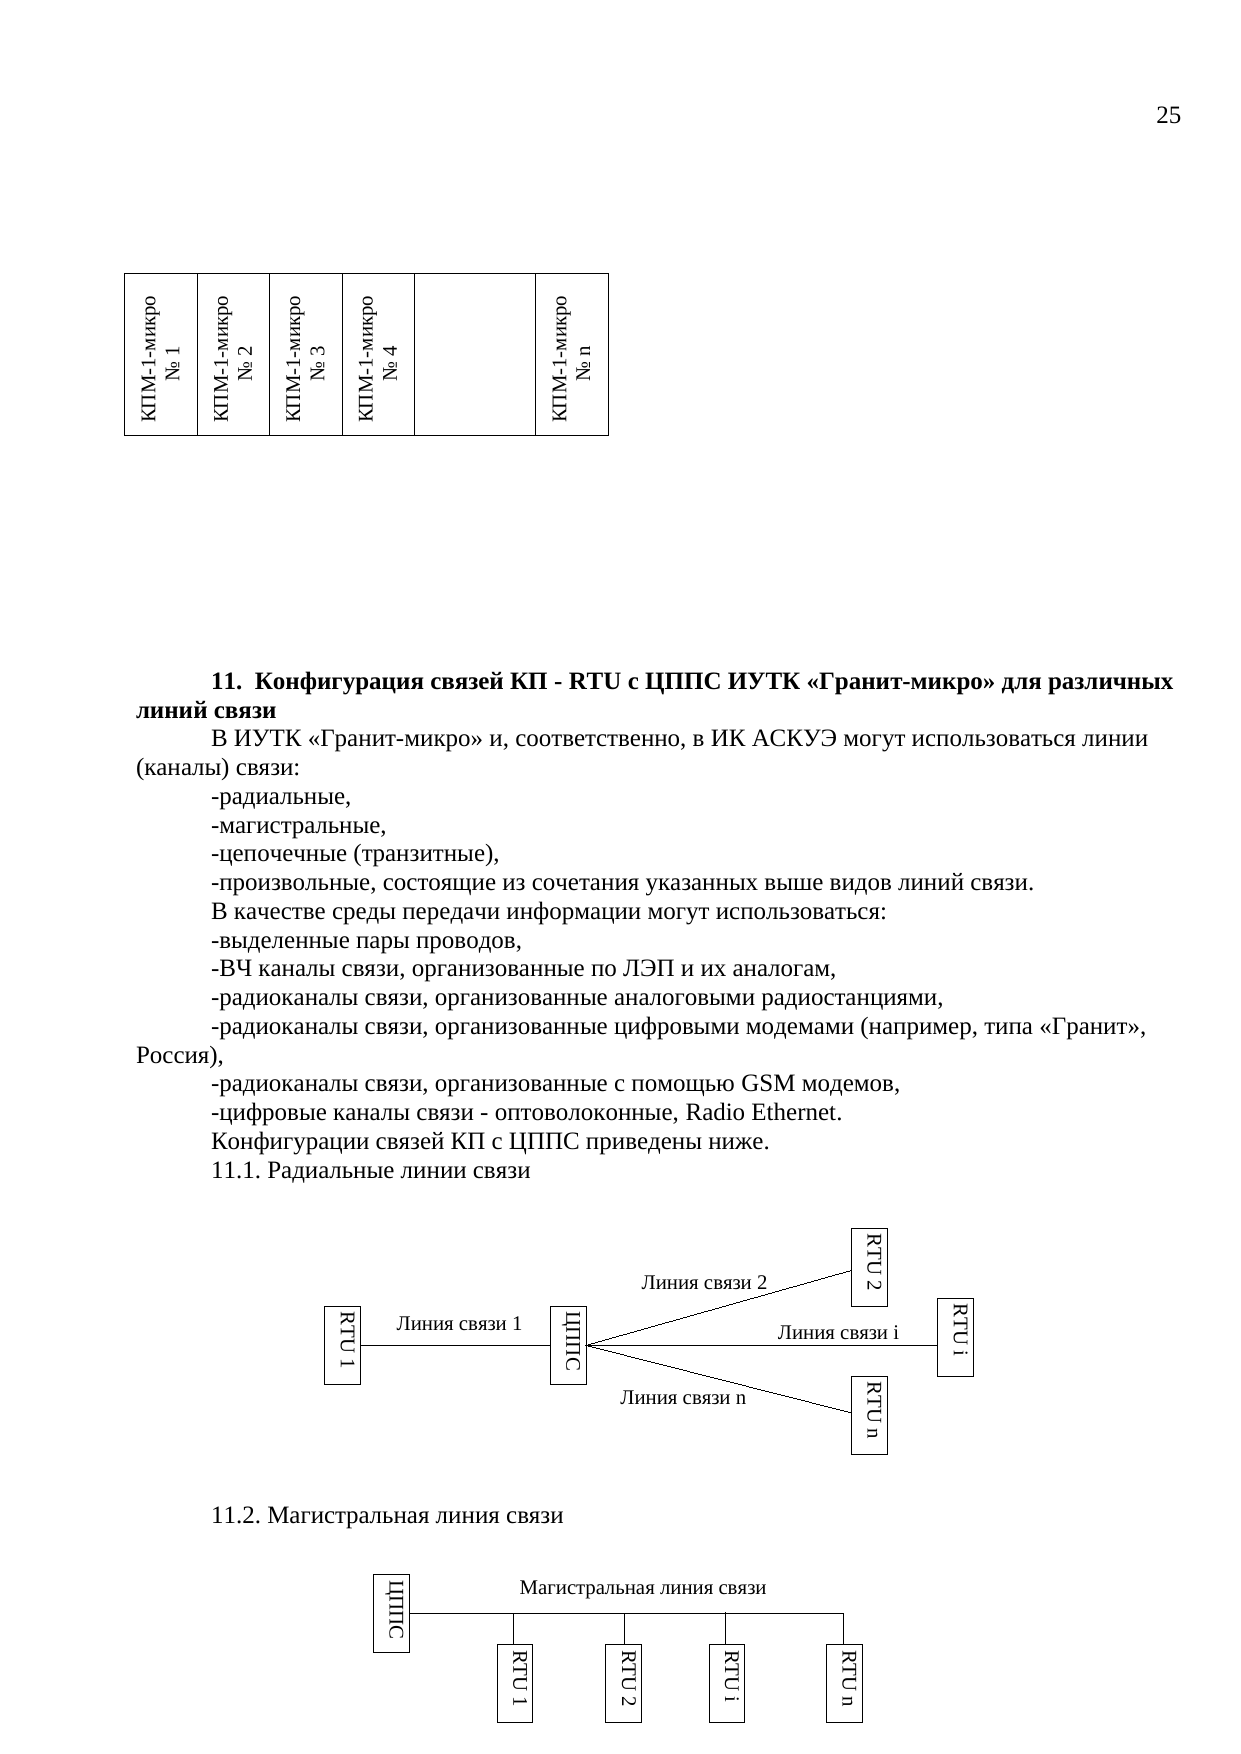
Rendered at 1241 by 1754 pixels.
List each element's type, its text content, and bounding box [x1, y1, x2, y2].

text 11. Конфигурация связей КП - RTU с ЦППС ИУТК «Гранит-микро» для различных линий связи [136, 666, 1181, 723]
text -радиоканалы связи, организованные аналоговыми радиостанциями, [136, 982, 1181, 1011]
text -цепочечные (транзитные), [136, 838, 1181, 867]
table_header КПМ-1-микро № n [536, 274, 608, 435]
text 11.2. Магистральная линия связи [136, 1500, 1181, 1528]
text -радиальные, [136, 781, 1181, 810]
text 11.1. Радиальные линии связи [211, 1155, 1181, 1183]
text -выделенные пары проводов, [136, 925, 1181, 953]
table_header КПМ-1-микро № 1 [125, 274, 197, 435]
text В качестве среды передачи информации могут использоваться: [136, 896, 1181, 925]
text -цифровые каналы связи - оптоволоконные, Radio Ethernet. [136, 1097, 1181, 1126]
text В ИУТК «Гранит-микро» и, соответственно, в ИК АСКУЭ могут использоваться линии (каналы) связи: [136, 723, 1181, 781]
table_header КПМ-1-микро № 3 [270, 274, 342, 435]
text -магистральные, [136, 810, 1181, 838]
table_header [415, 274, 535, 435]
table_header КПМ-1-микро № 4 [343, 274, 414, 435]
table_header КПМ-1-микро № 2 [198, 274, 269, 435]
text -ВЧ каналы связи, организованные по ЛЭП и их аналогам, [136, 953, 1181, 982]
text Конфигурации связей КП с ЦППС приведены ниже. [136, 1126, 1181, 1155]
text -произвольные, состоящие из сочетания указанных выше видов линий связи. [136, 867, 1181, 896]
text -радиоканалы связи, организованные с помощью GSM модемов, [136, 1068, 1181, 1097]
text -радиоканалы связи, организованные цифровыми модемами (например, типа «Гранит», Россия), [136, 1011, 1181, 1068]
